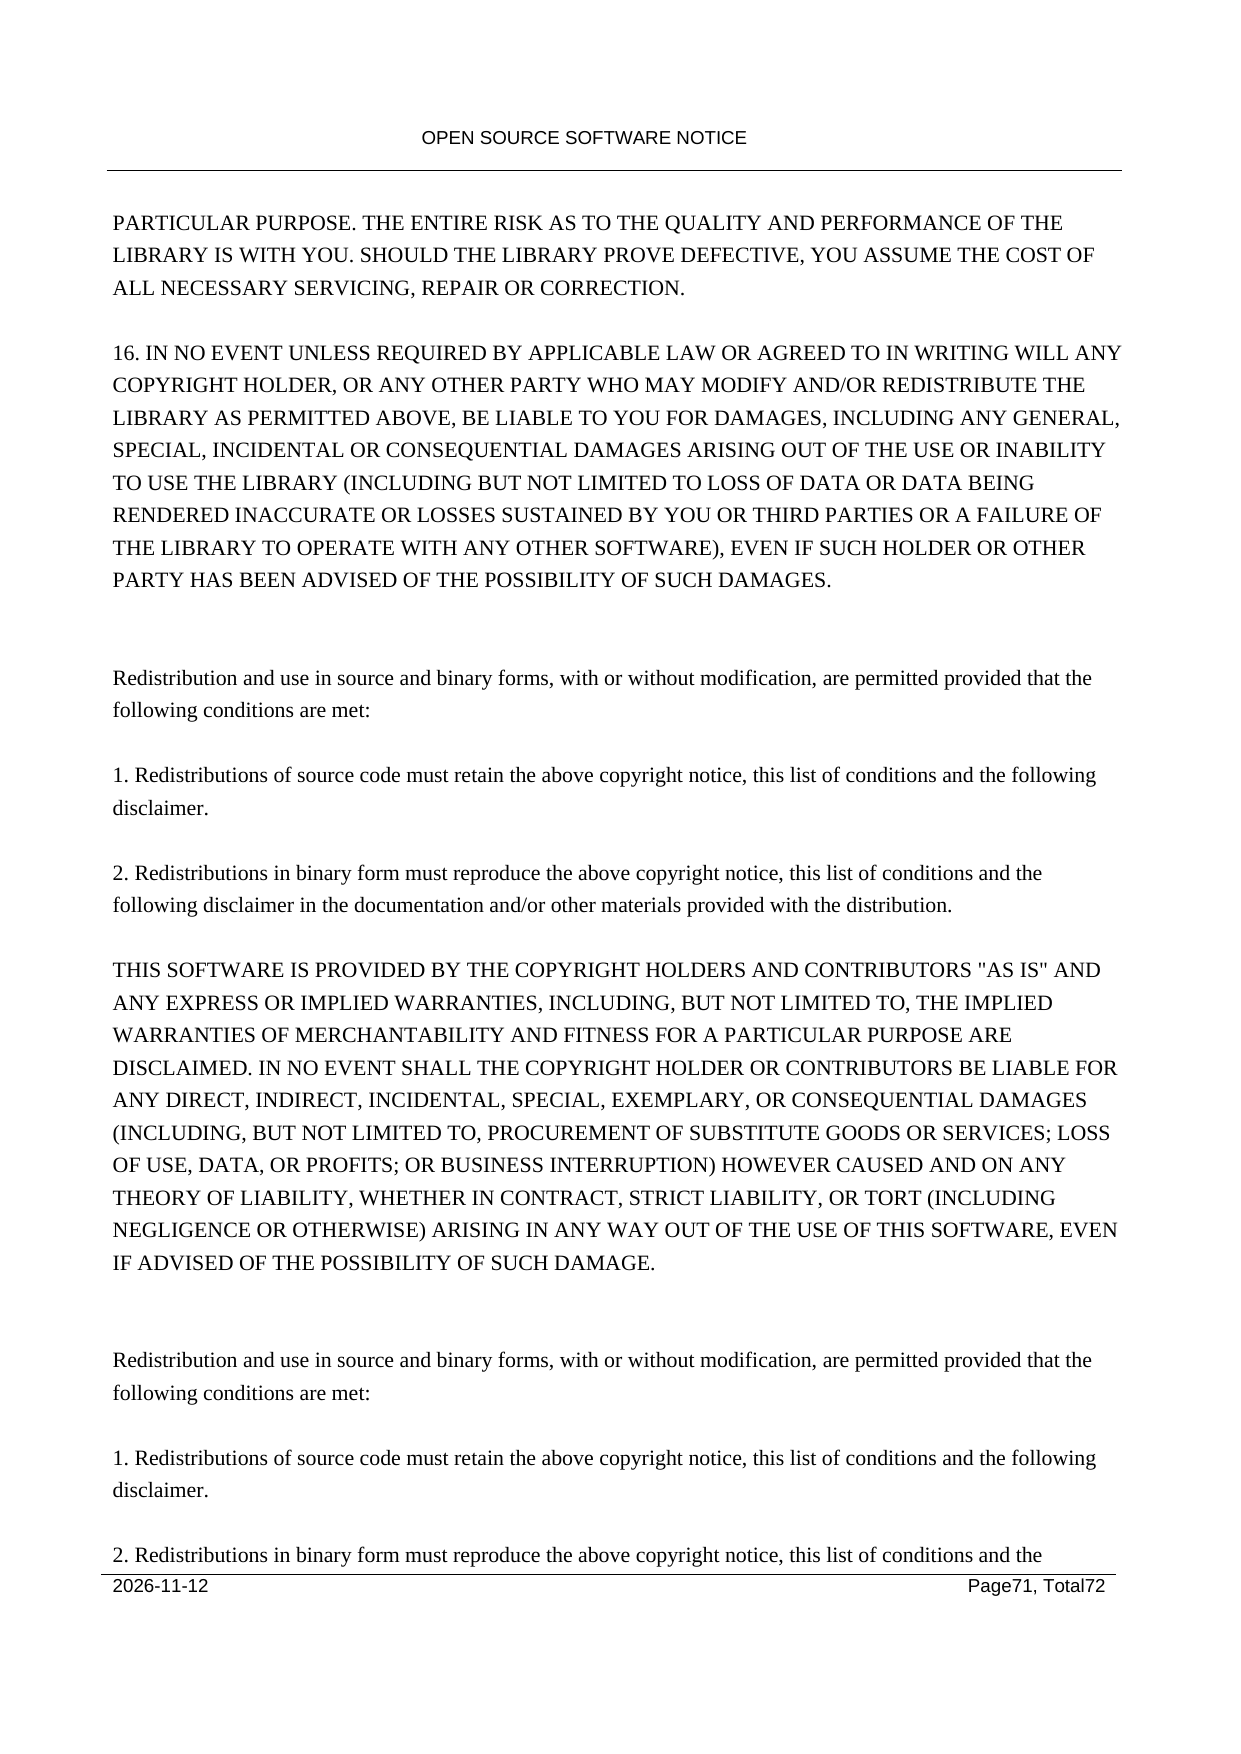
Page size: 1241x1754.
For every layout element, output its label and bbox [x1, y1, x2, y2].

text [112, 206, 1128, 1571]
